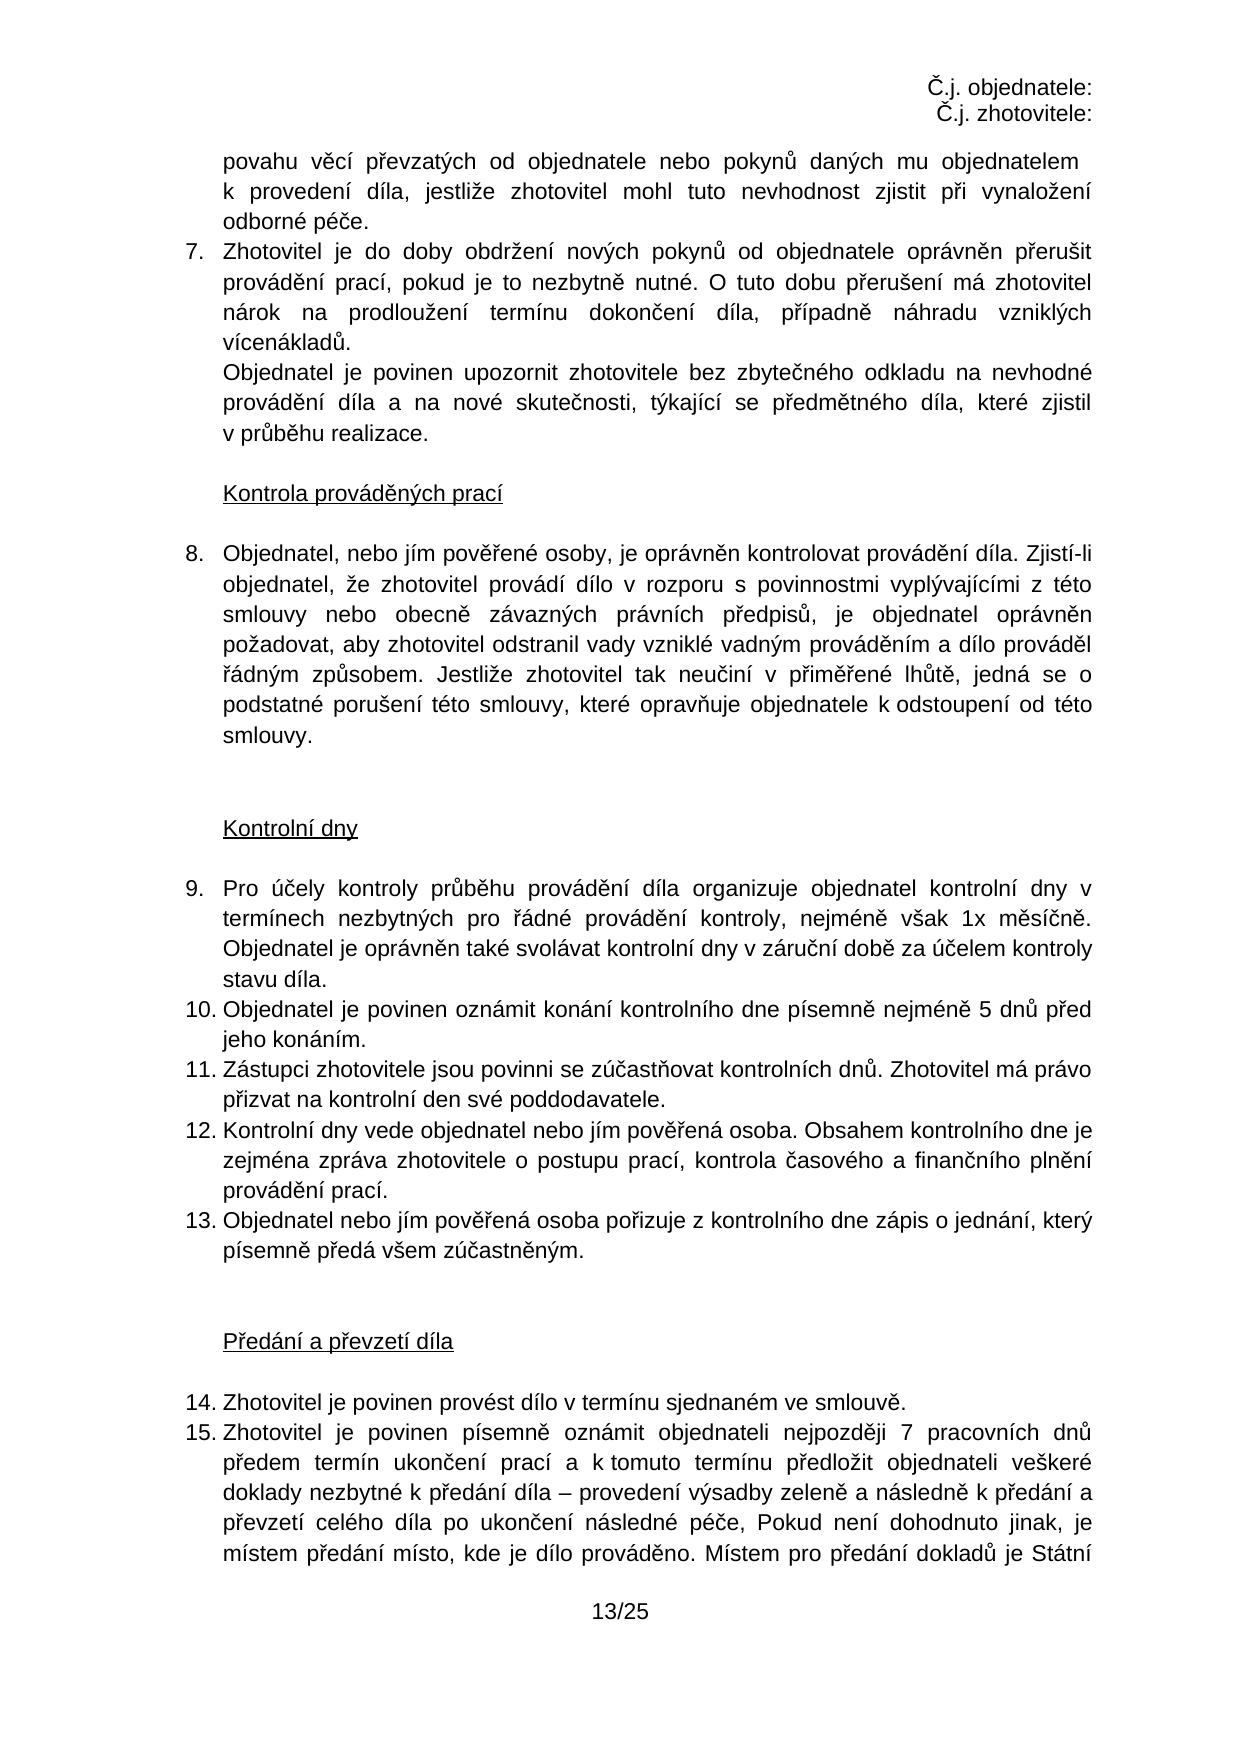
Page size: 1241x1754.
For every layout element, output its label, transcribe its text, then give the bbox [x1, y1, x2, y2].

list Kontrolní dny vede objednatel nebo jím pověřená osoba. Obsahem kontrolního dne je zejména zpráva zhotovitele o postupu prací, kontrola časového a finančního plnění provádění prací. [185, 1117, 1093, 1203]
list Kontrola prováděných prací [223, 450, 1093, 506]
list Kontrolní dny [223, 814, 1093, 841]
list Objednatel je povinen oznámit konání kontrolního dne písemně nejméně 5 dnů před jeho konáním. [185, 996, 1093, 1052]
list Zhotovitel je do doby obdržení nových pokynů od objednatele oprávněn přerušit provádění prací, pokud je to nezbytně nutné. O tuto dobu přerušení má zhotovitel nárok na prodloužení termínu dokončení díla, případně náhradu vzniklých vícenákladů. Objednatel je povinen upozornit zhotovitele bez zbytečného odkladu na nevhodné provádění díla a na nové skutečnosti, týkající se předmětného díla, které zjistil v průběhu realizace. [185, 238, 1093, 446]
list Objednatel, nebo jím pověřené osoby, je oprávněn kontrolovat provádění díla. Zjistí-li objednatel, že zhotovitel provádí dílo v rozporu s povinnostmi vyplývajícími z této smlouvy nebo obecně závazných právních předpisů, je objednatel oprávněn požadovat, aby zhotovitel odstranil vady vzniklé vadným prováděním a dílo prováděl řádným způsobem. Jestliže zhotovitel tak neučiní v přiměřené lhůtě, jedná se o podstatné porušení této smlouvy, které opravňuje objednatele k odstoupení od této smlouvy. [185, 540, 1093, 748]
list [185, 148, 1093, 234]
list Zástupci zhotovitele jsou povinni se zúčastňovat kontrolních dnů. Zhotovitel má právo přizvat na kontrolní den své poddodavatele. [185, 1056, 1093, 1113]
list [185, 1419, 1093, 1566]
list Objednatel nebo jím pověřená osoba pořizuje z kontrolního dne zápis o jednání, který písemně předá všem zúčastněným. [185, 1207, 1093, 1264]
list Předání a převzetí díla [223, 1328, 1093, 1354]
list Pro účely kontroly průběhu provádění díla organizuje objednatel kontrolní dny v termínech nezbytných pro řádné provádění kontroly, nejméně však 1x měsíčně. Objednatel je oprávněn také svolávat kontrolní dny v záruční době za účelem kontroly stavu díla. [185, 875, 1093, 992]
list Zhotovitel je povinen provést dílo v termínu sjednaném ve smlouvě. [185, 1388, 1093, 1415]
